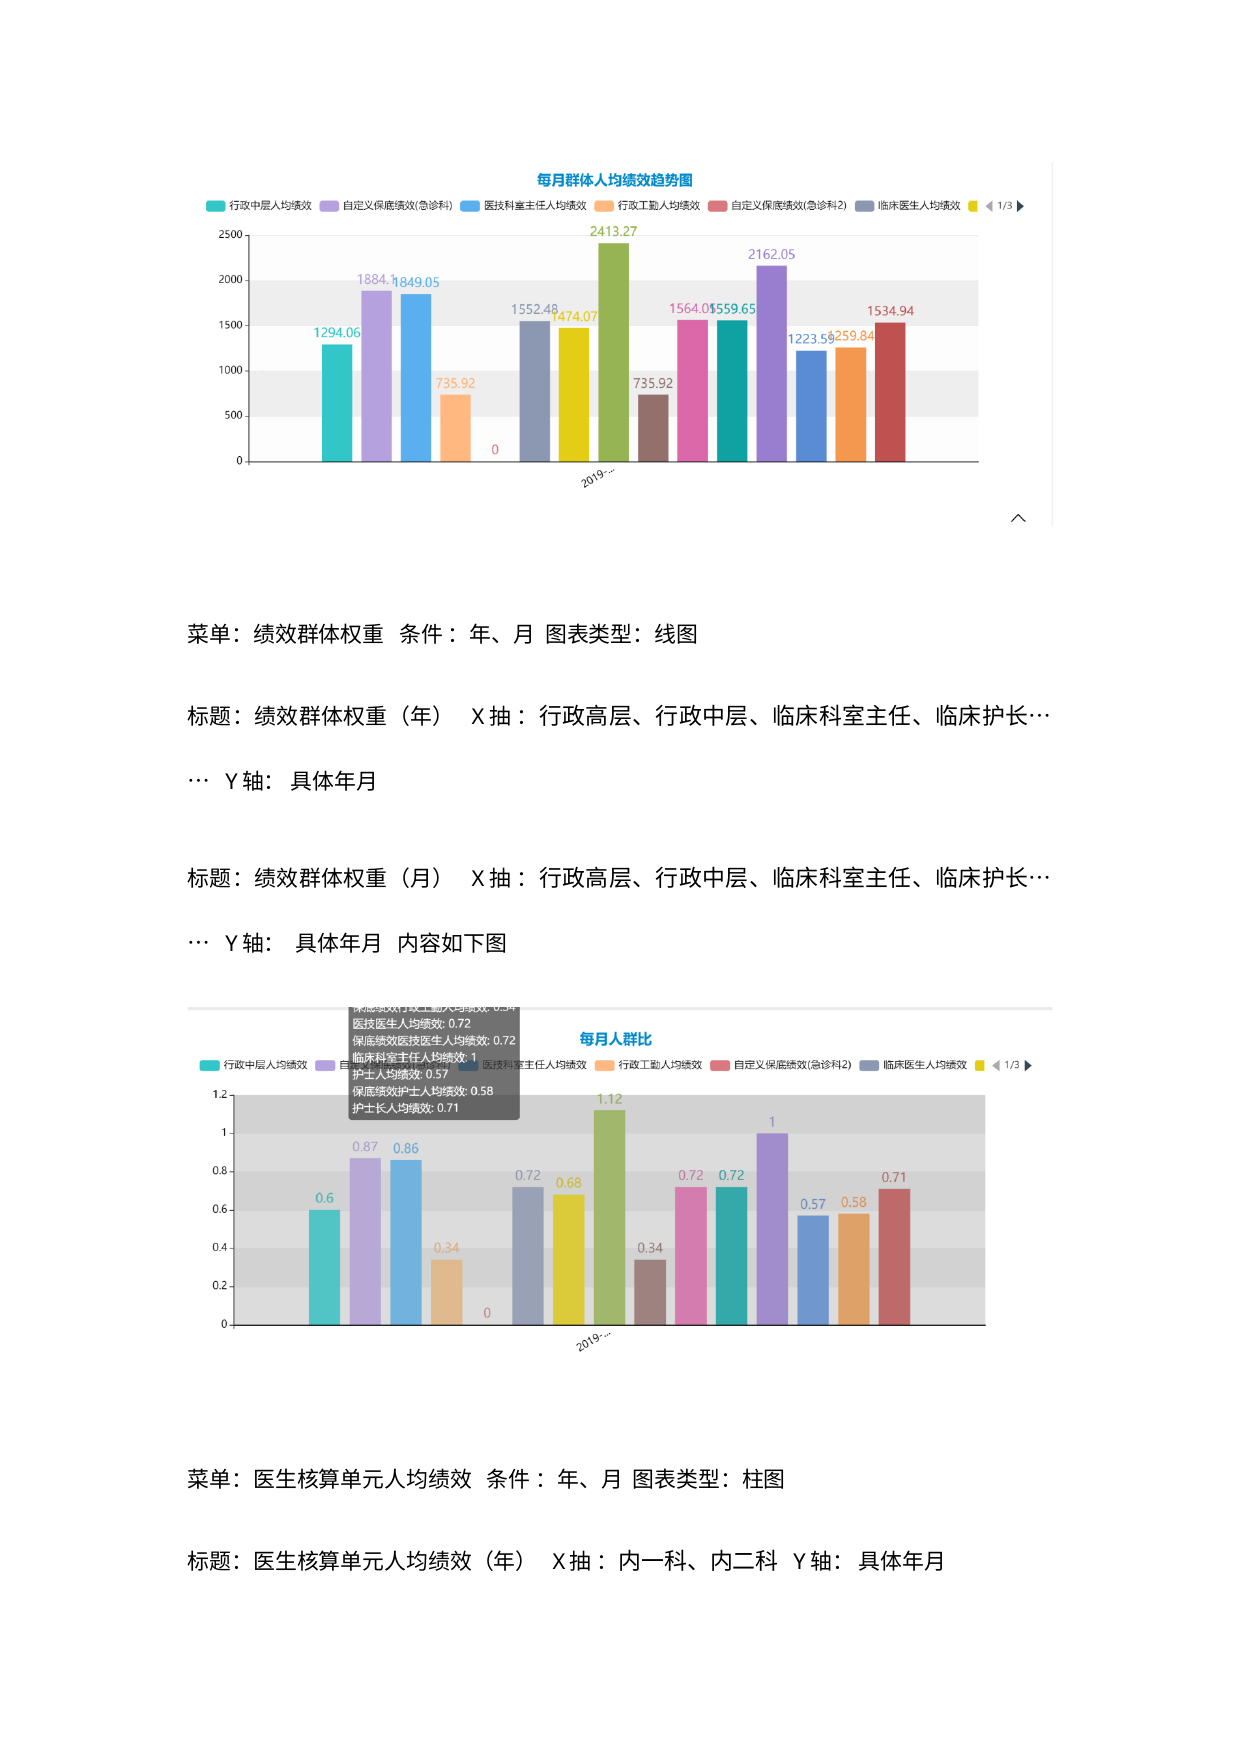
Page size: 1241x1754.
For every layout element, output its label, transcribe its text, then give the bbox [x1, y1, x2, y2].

picture [187, 1007, 1053, 1365]
text 标题：医生核算单元人均绩效（年） X抽 ：内一科、内二科 Y轴： 具体年月 [187, 1527, 1053, 1592]
text 菜单：医生核算单元人均绩效 条件 ：年、月 图表类型：柱图 [187, 1462, 1053, 1494]
text 菜单：绩效群体权重 条件 ：年、月 图表类型：线图 [187, 617, 1053, 649]
text 标题：绩效群体权重（年） X抽 ：行政高层、行政中层、临床科室主任、临床护长…… Y轴： 具体年月 [187, 682, 1053, 812]
picture [187, 162, 1053, 527]
text 标题：绩效群体权重（月） X抽 ：行政高层、行政中层、临床科室主任、临床护长…… Y轴： 具体年月 内容如下图 [187, 844, 1053, 974]
